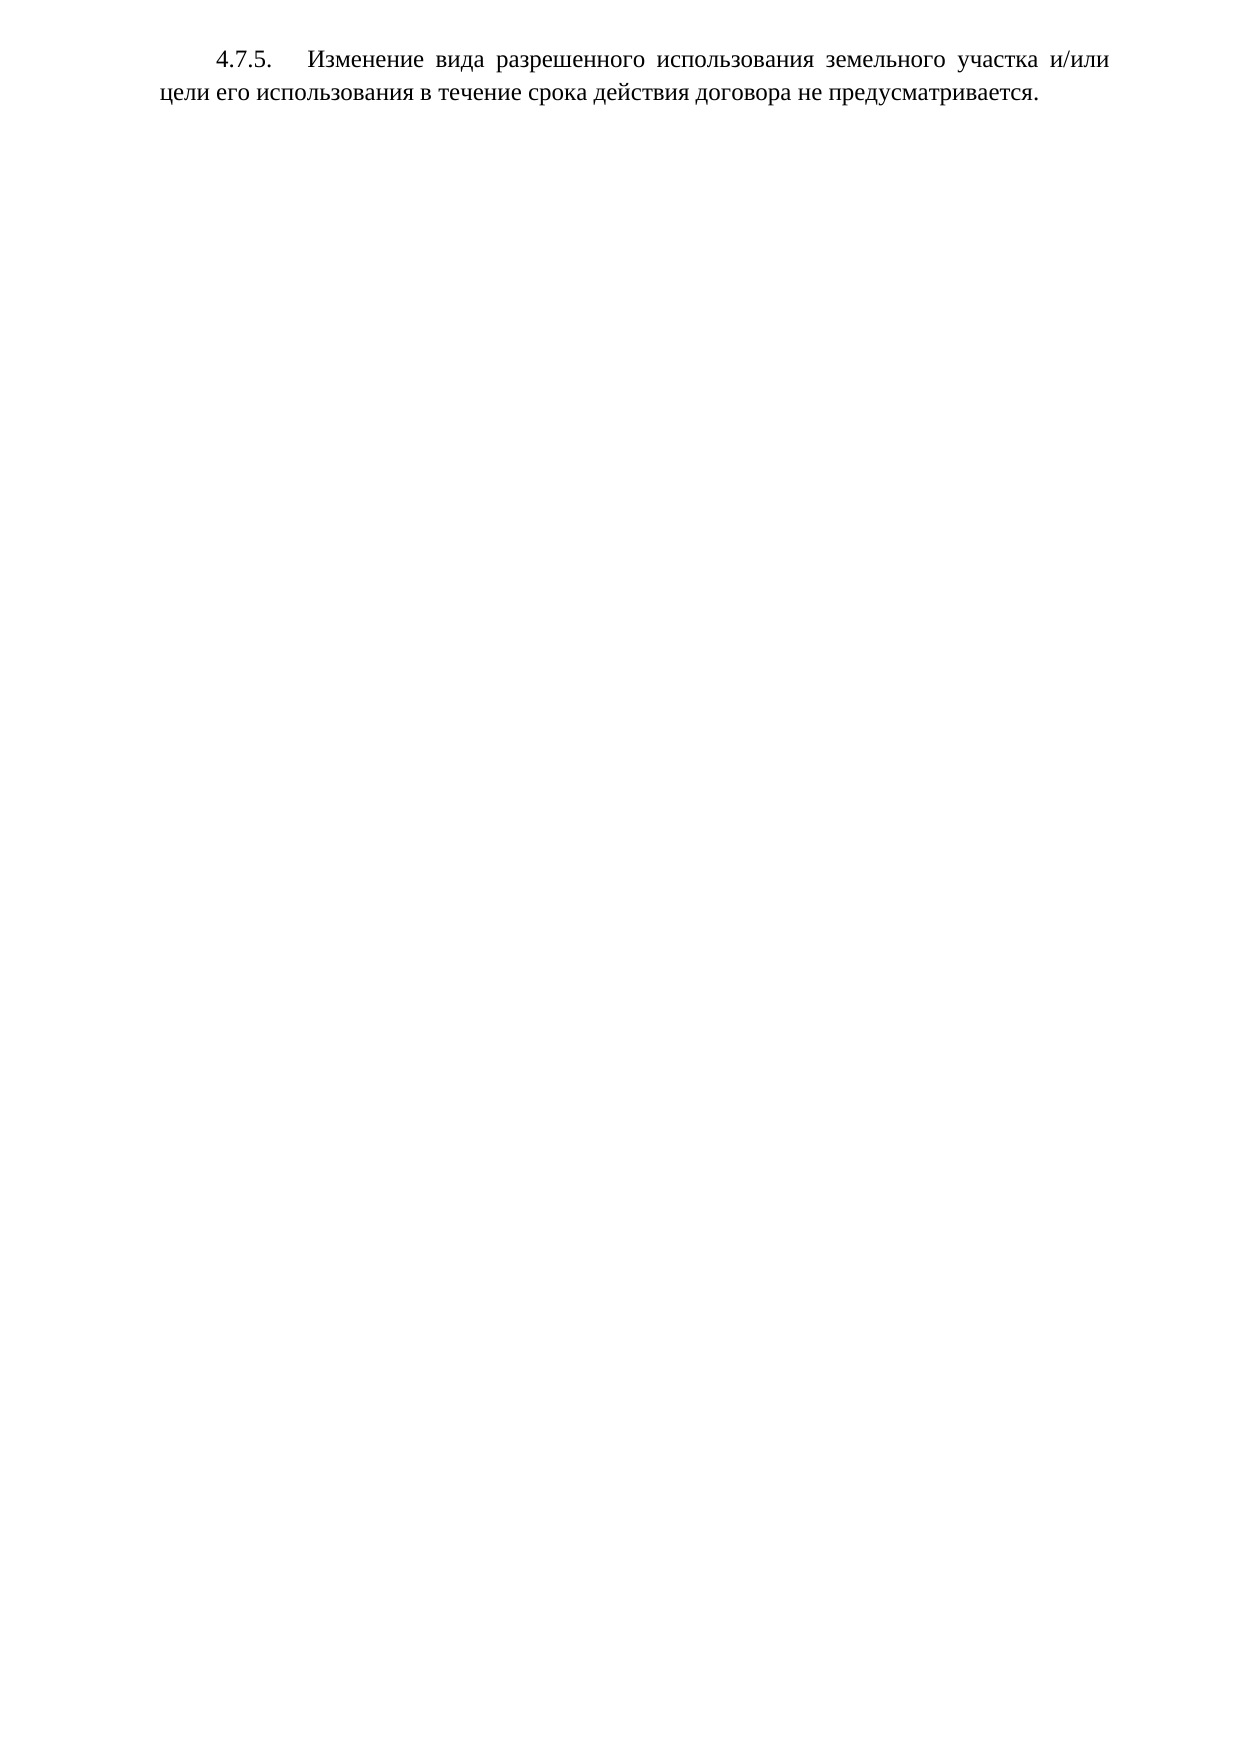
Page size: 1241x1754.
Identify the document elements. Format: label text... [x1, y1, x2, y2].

text 4.7.5. Изменение вида разрешенного использования земельного участка и/или цели его использования в течение срока действия договора не предусматривается. [159, 44, 1110, 106]
